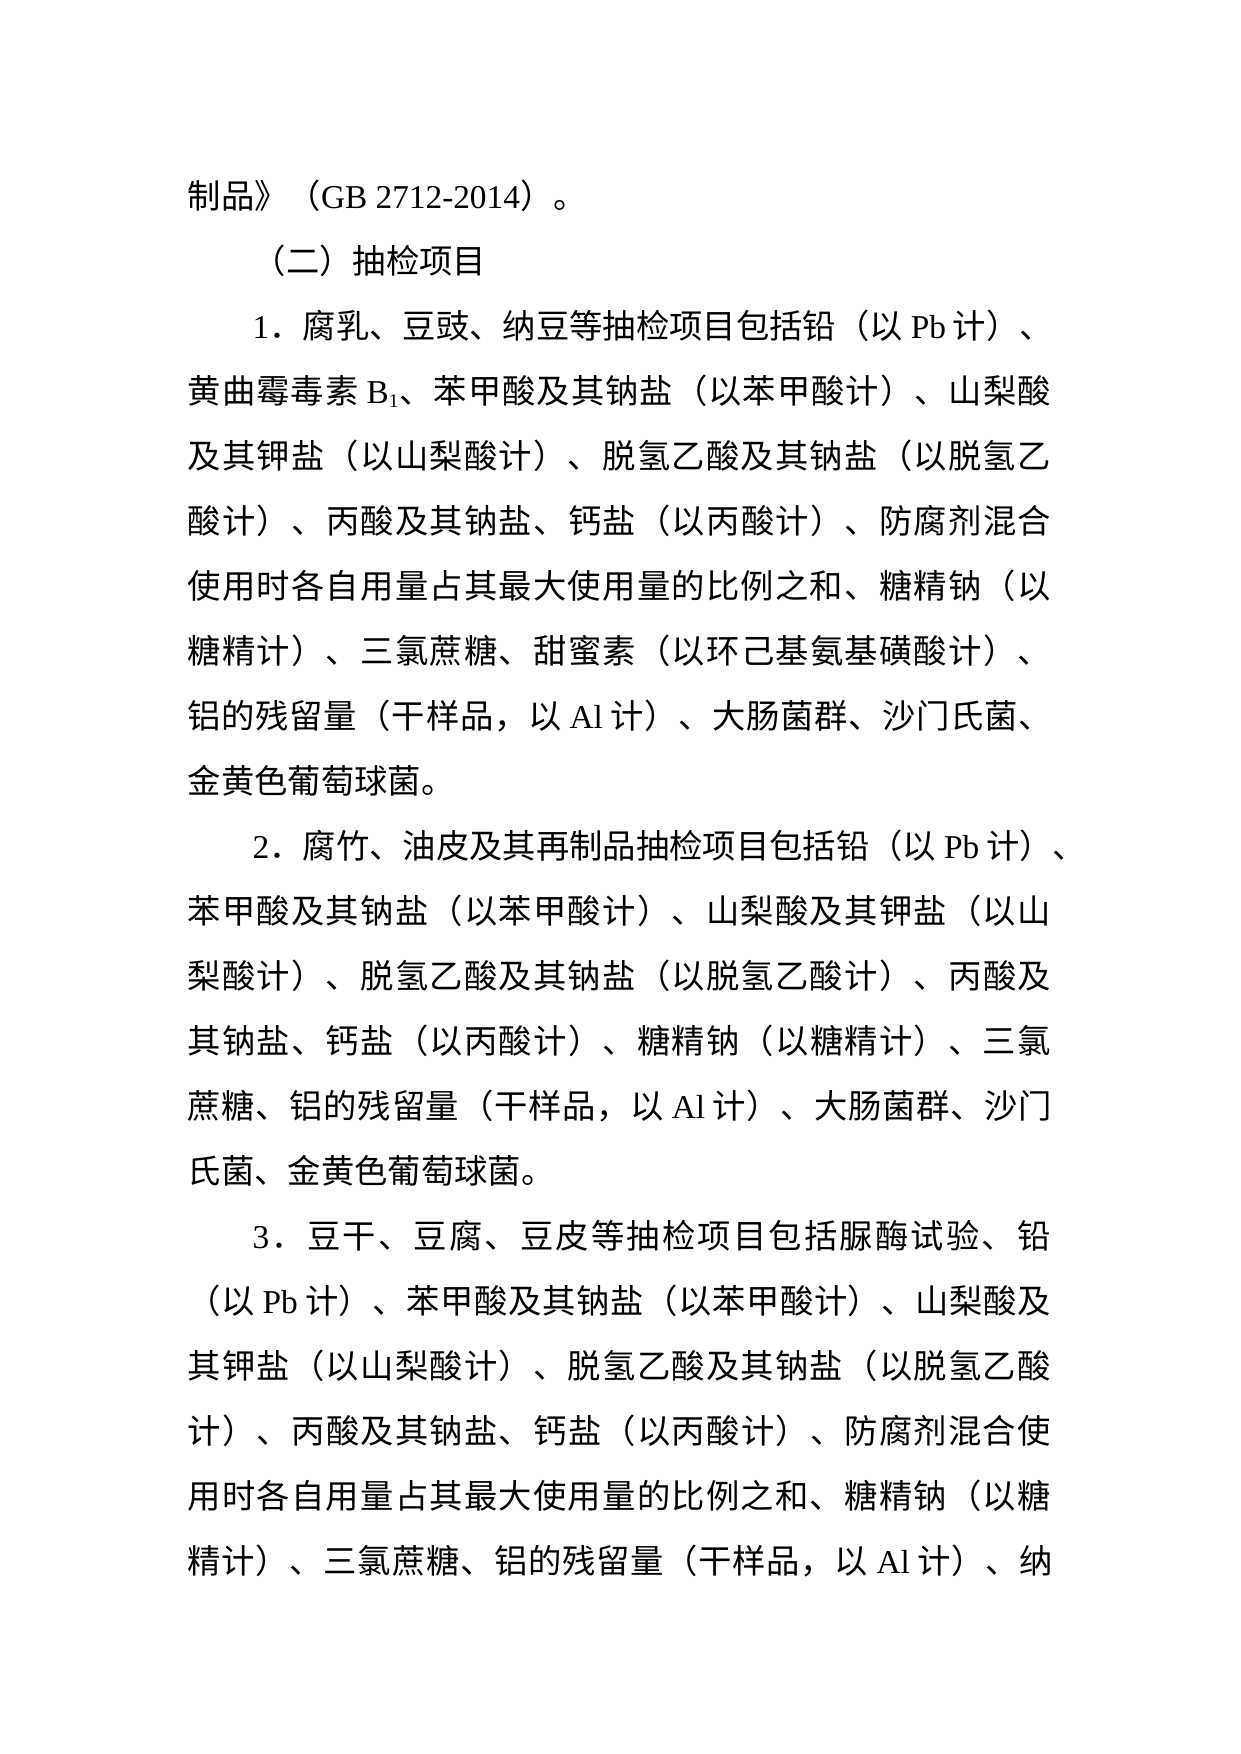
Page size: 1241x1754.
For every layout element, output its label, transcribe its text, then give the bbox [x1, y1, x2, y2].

text 2．腐竹、油皮及其再制品抽检项目包括铅（以Pb计）、苯甲酸及其钠盐（以苯甲酸计）、山梨酸及其钾盐（以山梨酸计）、脱氢乙酸及其钠盐（以脱氢乙酸计）、丙酸及其钠盐、钙盐（以丙酸计）、糖精钠（以糖精计）、三氯蔗糖、铝的残留量（干样品，以Al计）、大肠菌群、沙门氏菌、金黄色葡萄球菌。 [187, 812, 1053, 1202]
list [187, 162, 1053, 227]
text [187, 1202, 1053, 1592]
text 1．腐乳、豆豉、纳豆等抽检项目包括铅（以Pb计）、黄曲霉毒素B1、苯甲酸及其钠盐（以苯甲酸计）、山梨酸及其钾盐（以山梨酸计）、脱氢乙酸及其钠盐（以脱氢乙酸计）、丙酸及其钠盐、钙盐（以丙酸计）、防腐剂混合使用时各自用量占其最大使用量的比例之和、糖精钠（以糖精计）、三氯蔗糖、甜蜜素（以环己基氨基磺酸计）、铝的残留量（干样品，以Al计）、大肠菌群、沙门氏菌、金黄色葡萄球菌。 [187, 292, 1053, 812]
list （二）抽检项目 [187, 227, 1053, 292]
